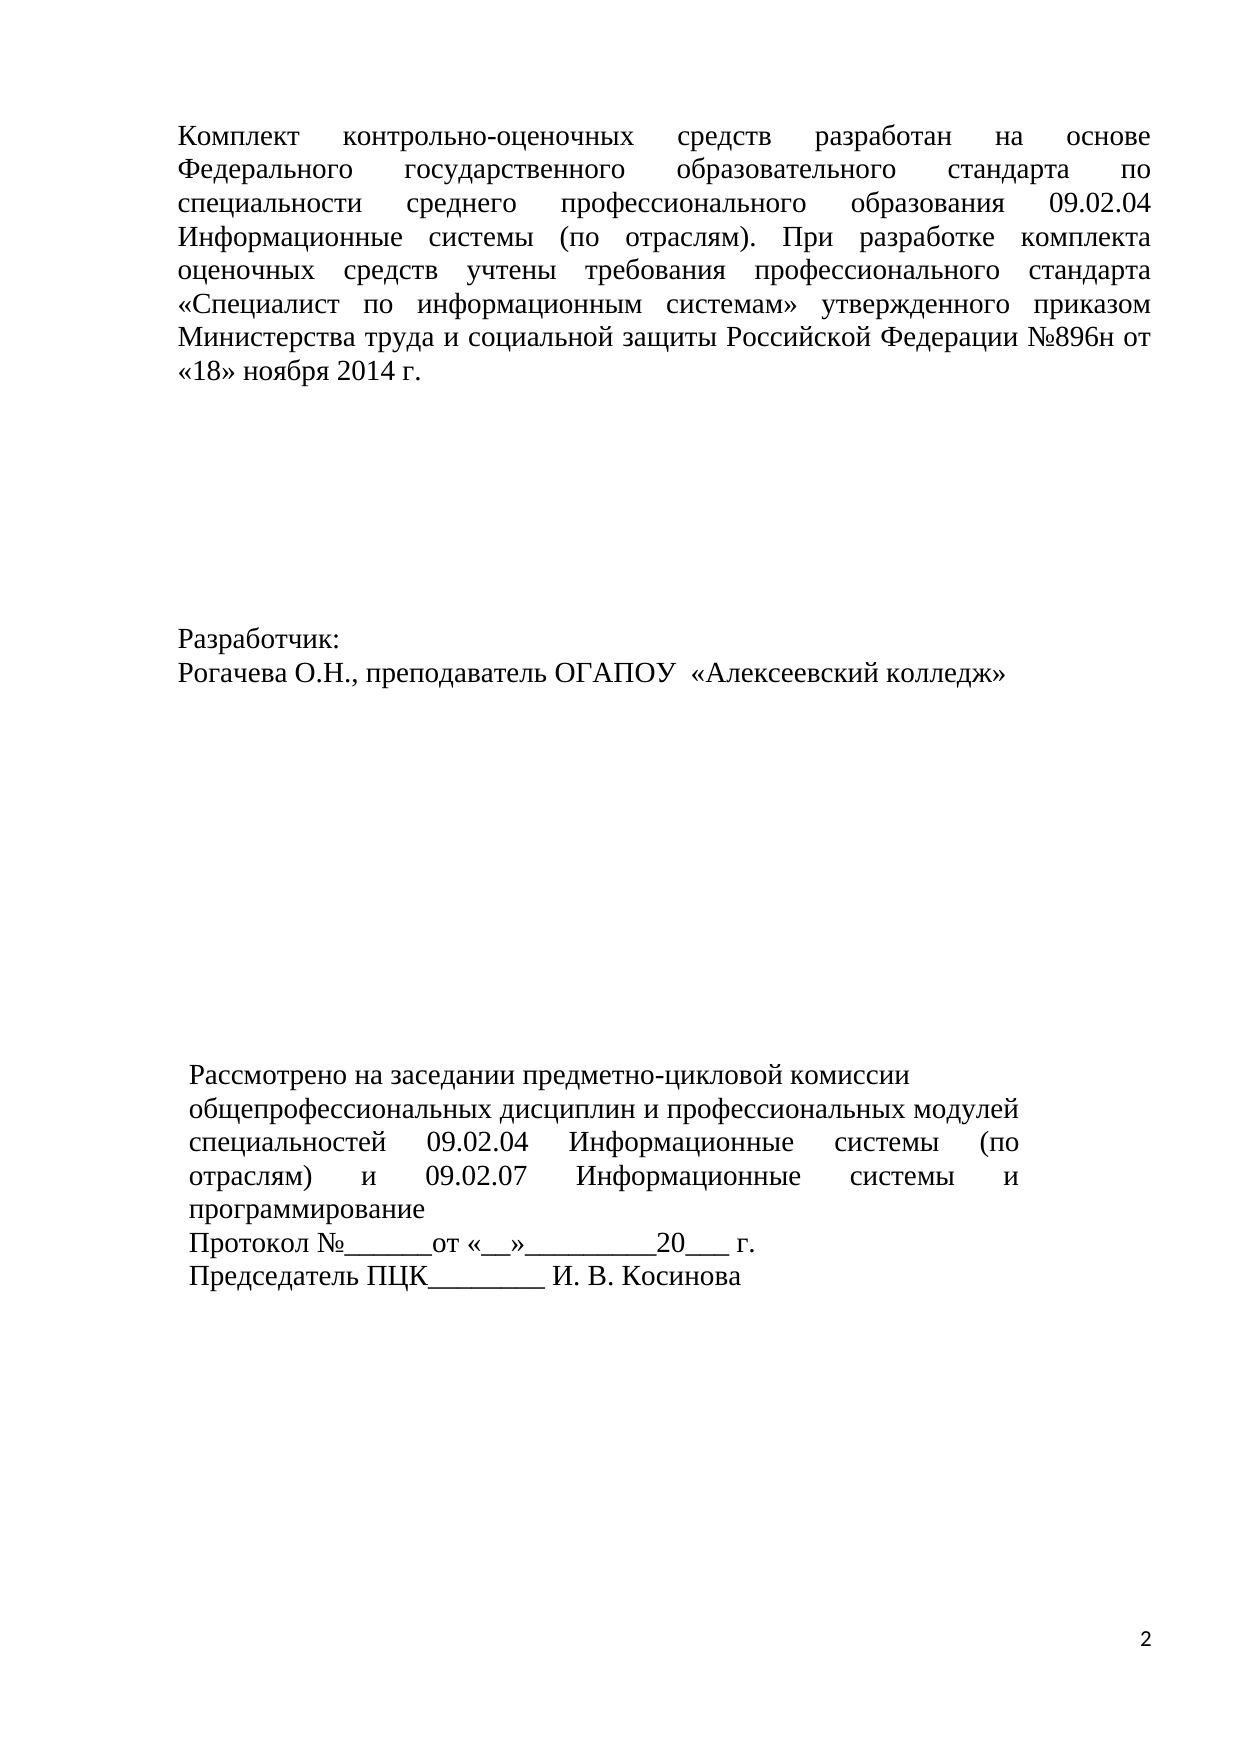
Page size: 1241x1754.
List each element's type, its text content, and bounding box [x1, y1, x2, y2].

text Рогачева О.Н., преподаватель ОГАПОУ «Алексеевский колледж» [177, 655, 1152, 688]
table_header Рассмотрено на заседании предметно-цикловой комиссии общепрофессиональных дисциплин и профессиональных модулей специальностей 09.02.04 Информационные системы (по отраслям) и 09.02.07 Информационные системы и программирование Протокол №______от «__»_________20___ г. Председатель ПЦК________ И. В. Косинова [177, 1057, 1031, 1326]
text Разработчик: [177, 621, 1152, 655]
text Комплект контрольно-оценочных средств разработан на основе Федерального государственного образовательного стандарта по специальности среднего профессионального образования 09.02.04 Информационные системы (по отраслям). При разработке комплекта оценочных средств учтены требования профессионального стандарта «Специалист по информационным системам» утвержденного приказом Министерства труда и социальной защиты Российской Федерации №896н от «18» ноября 2014 г. [177, 118, 1152, 386]
